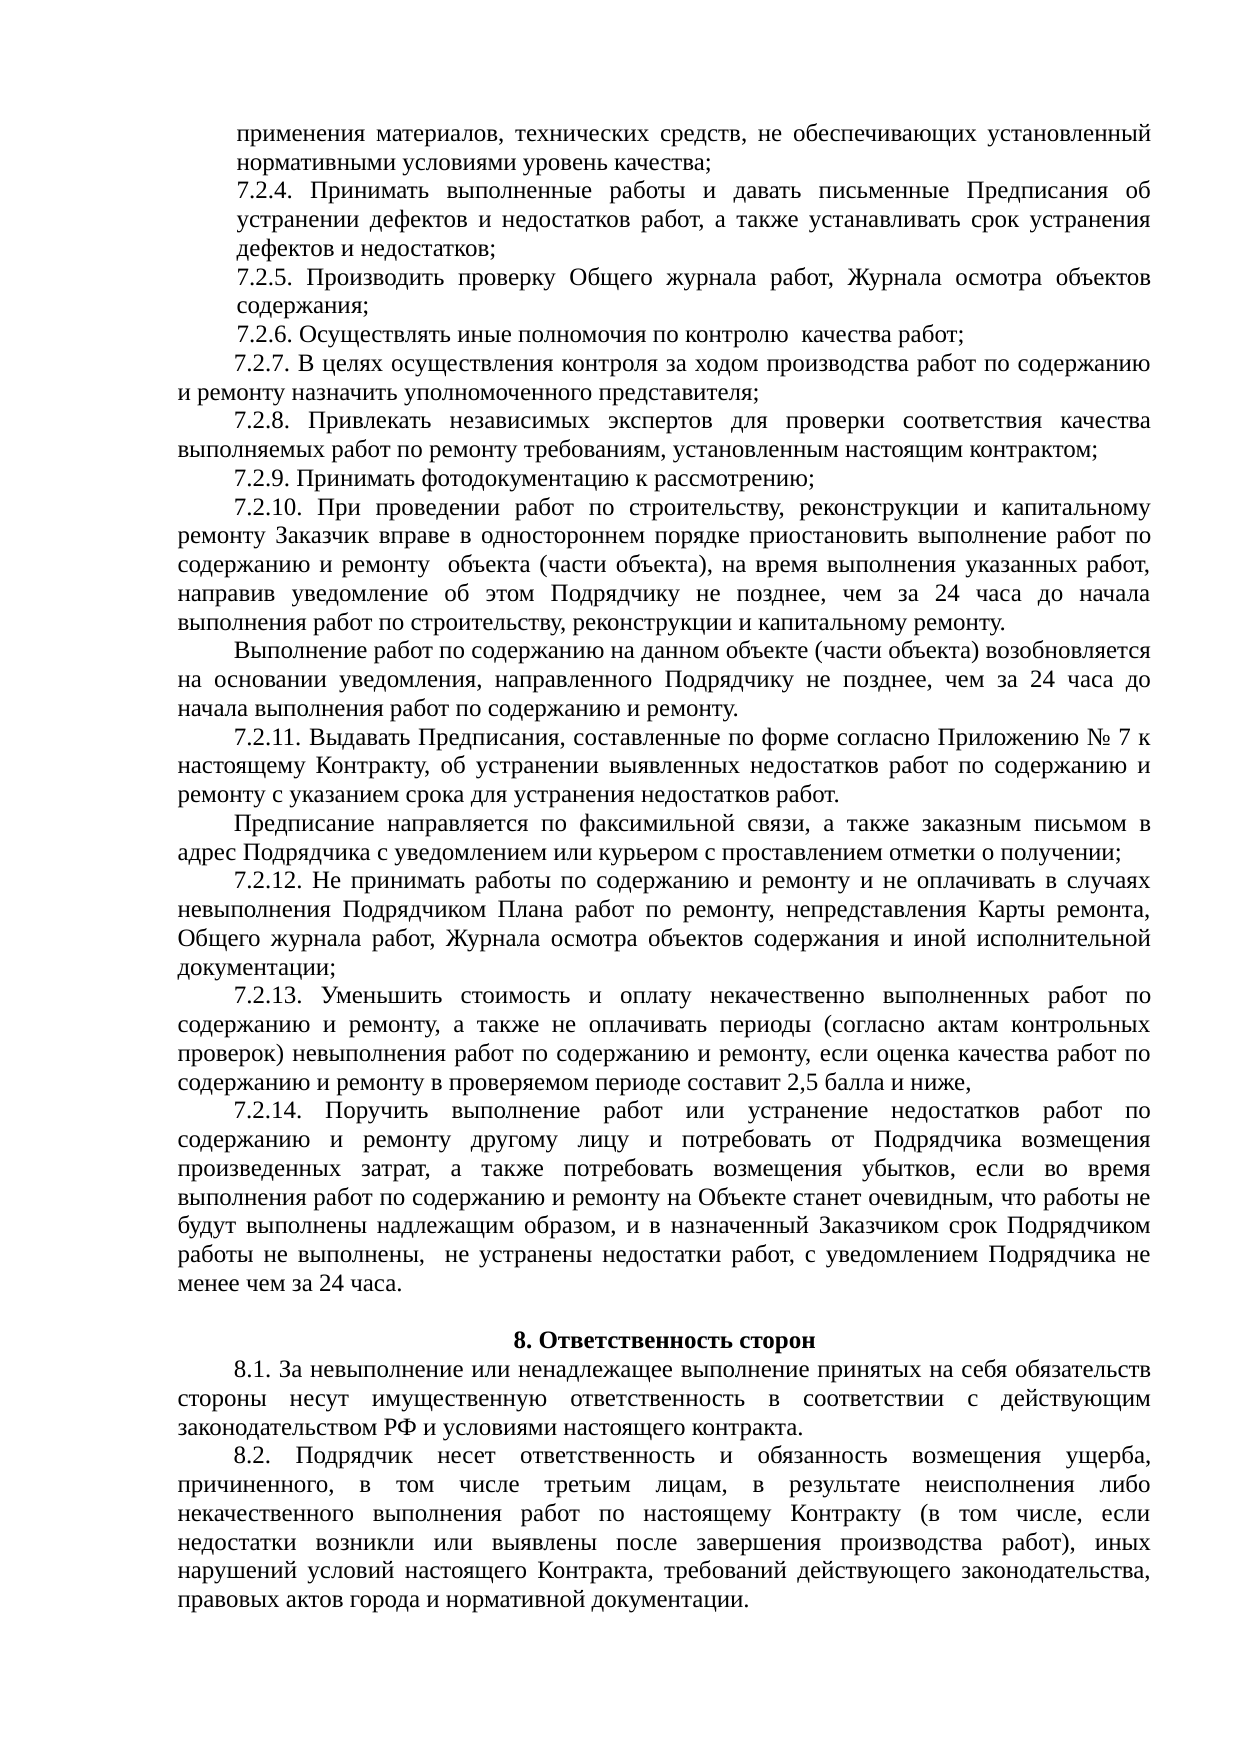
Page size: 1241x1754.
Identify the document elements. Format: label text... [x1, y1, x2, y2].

text 7.2.14. Поручить выполнение работ или устранение недостатков работ по содержанию и ремонту другому лицу и потребовать от Подрядчика возмещения произведенных затрат, а также потребовать возмещения убытков, если во время выполнения работ по содержанию и ремонту на Объекте станет очевидным, что работы не будут выполнены надлежащим образом, и в назначенный Заказчиком срок Подрядчиком работы не выполнены, не устранены недостатки работ, с уведомлением Подрядчика не менее чем за 24 часа. [177, 1096, 1152, 1297]
text Предписание направляется по факсимильной связи, а также заказным письмом в адрес Подрядчика с уведомлением или курьером с проставлением отметки о получении; [177, 808, 1152, 866]
text 8. Ответственность сторон [177, 1326, 1152, 1354]
text 7.2.8. Привлекать независимых экспертов для проверки соответствия качества выполняемых работ по ремонту требованиям, установленным настоящим контрактом; [177, 406, 1152, 463]
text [236, 118, 1152, 176]
text 7.2.13. Уменьшить стоимость и оплату некачественно выполненных работ по содержанию и ремонту, а также не оплачивать периоды (согласно актам контрольных проверок) невыполнения работ по содержанию и ремонту, если оценка качества работ по содержанию и ремонту в проверяемом периоде составит 2,5 балла и ниже, [177, 981, 1152, 1096]
text 7.2.7. В целях осуществления контроля за ходом производства работ по содержанию и ремонту назначить уполномоченного представителя; [177, 348, 1152, 406]
text 7.2.4. Принимать выполненные работы и давать письменные Предписания об устранении дефектов и недостатков работ, а также устанавливать срок устранения дефектов и недостатков; [236, 176, 1152, 262]
text 7.2.11. Выдавать Предписания, составленные по форме согласно Приложению № 7 к настоящему Контракту, об устранении выявленных недостатков работ по содержанию и ремонту с указанием срока для устранения недостатков работ. [177, 722, 1152, 808]
text 7.2.5. Производить проверку Общего журнала работ, Журнала осмотра объектов содержания; [236, 262, 1152, 319]
text 7.2.10. При проведении работ по строительству, реконструкции и капитальному ремонту Заказчик вправе в одностороннем порядке приостановить выполнение работ по содержанию и ремонту объекта (части объекта), на время выполнения указанных работ, направив уведомление об этом Подрядчику не позднее, чем за 24 часа до начала выполнения работ по строительству, реконструкции и капитальному ремонту. [177, 492, 1152, 636]
text 7.2.9. Принимать фотодокументацию к рассмотрению; [177, 463, 1152, 492]
text 7.2.6. Осуществлять иные полномочия по контролю качества работ; [236, 319, 1152, 348]
text 8.2. Подрядчик несет ответственность и обязанность возмещения ущерба, причиненного, в том числе третьим лицам, в результате неисполнения либо некачественного выполнения работ по настоящему Контракту (в том числе, если недостатки возникли или выявлены после завершения производства работ), иных нарушений условий настоящего Контракта, требований действующего законодательства, правовых актов города и нормативной документации. [177, 1441, 1152, 1613]
text Выполнение работ по содержанию на данном объекте (части объекта) возобновляется на основании уведомления, направленного Подрядчику не позднее, чем за 24 часа до начала выполнения работ по содержанию и ремонту. [177, 636, 1152, 722]
text 8.1. За невыполнение или ненадлежащее выполнение принятых на себя обязательств стороны несут имущественную ответственность в соответствии с действующим законодательством РФ и условиями настоящего контракта. [177, 1354, 1152, 1441]
text 7.2.12. Не принимать работы по содержанию и ремонту и не оплачивать в случаях невыполнения Подрядчиком Плана работ по ремонту, непредставления Карты ремонта, Общего журнала работ, Журнала осмотра объектов содержания и иной исполнительной документации; [177, 866, 1152, 981]
